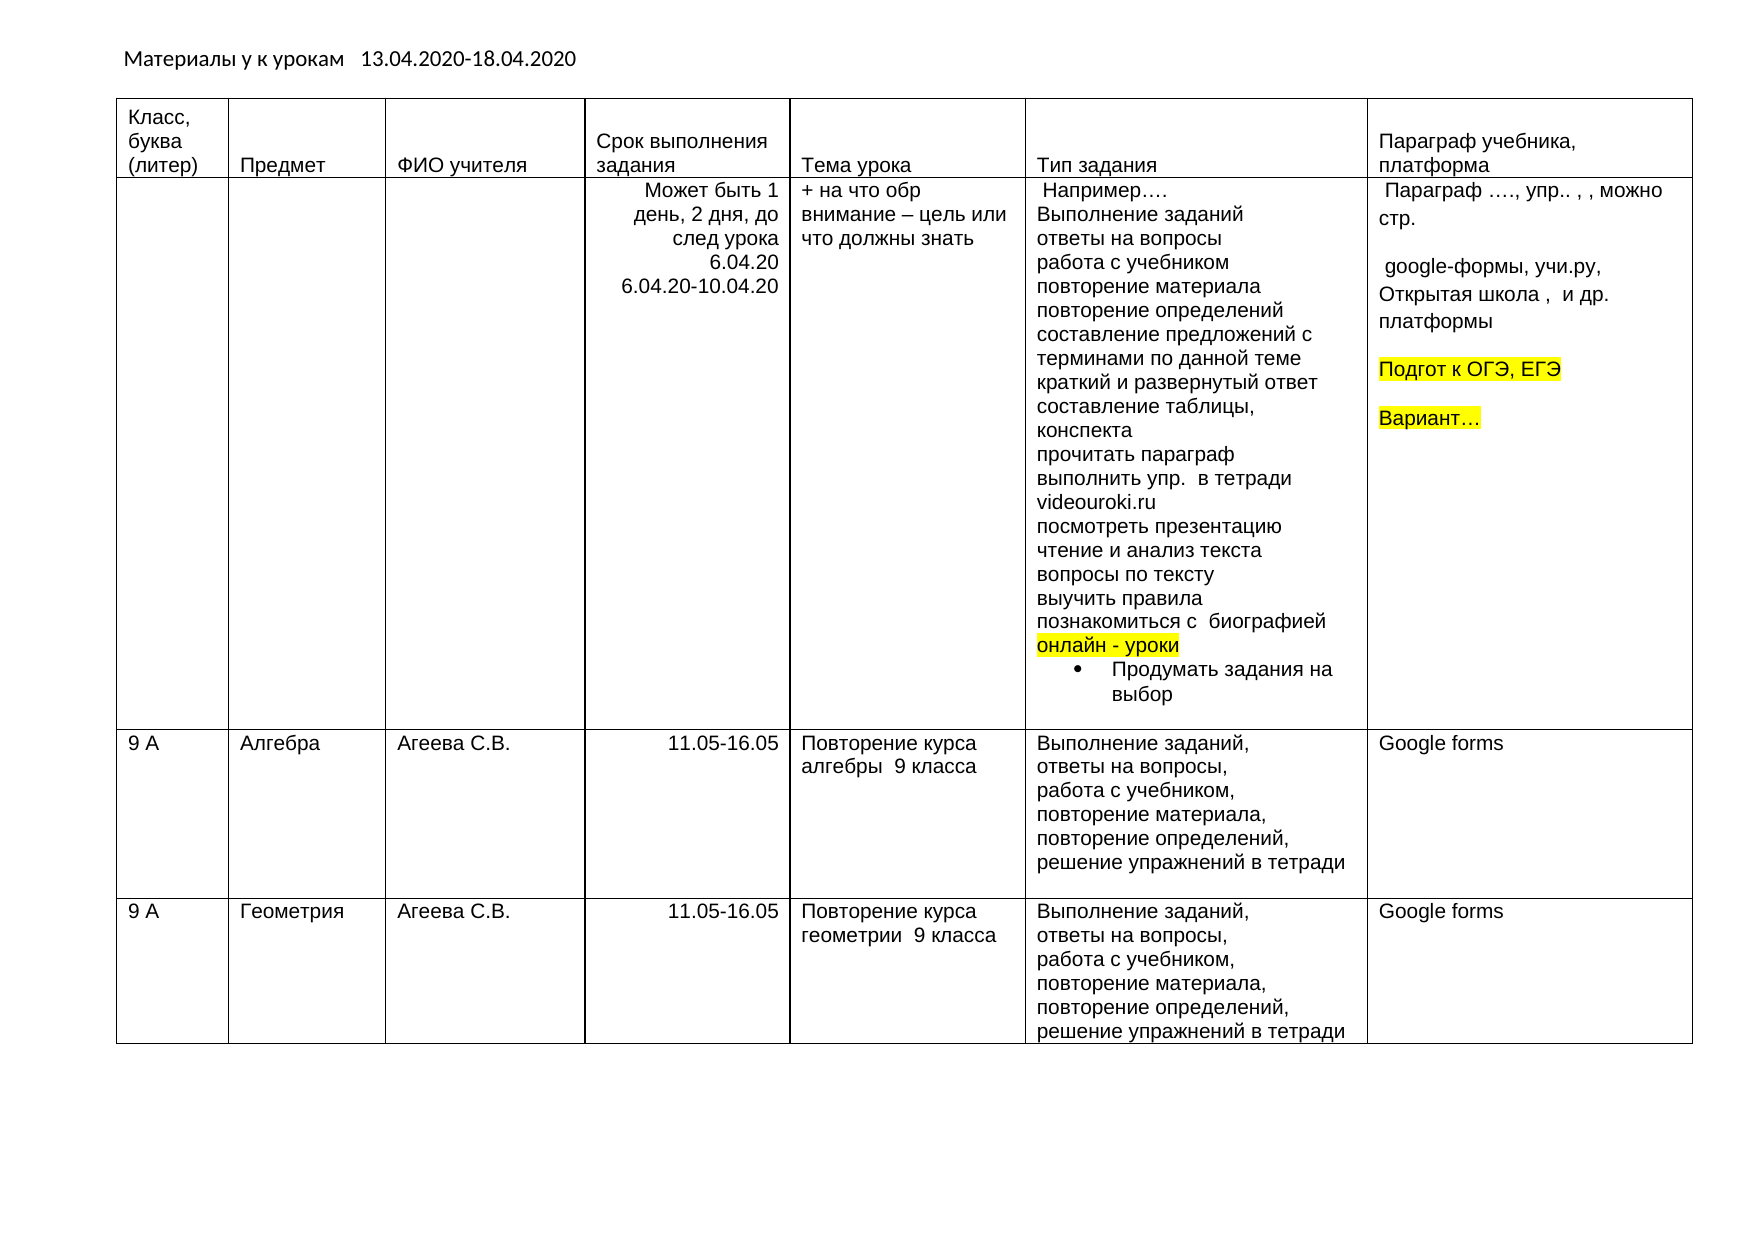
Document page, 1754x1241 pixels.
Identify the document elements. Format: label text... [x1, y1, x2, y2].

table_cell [791, 899, 1025, 1043]
table_cell Алгебра [229, 730, 385, 898]
table_cell 9 А [117, 899, 228, 1043]
table_header Класс, буква (литер) [117, 99, 228, 177]
table_cell + на что обр внимание – цель или что должны знать [791, 178, 1025, 729]
table_cell 11.05-16.05 [586, 899, 789, 1043]
table_cell Google forms [1368, 730, 1692, 898]
table_cell Агеева С.В. [386, 730, 584, 898]
table_cell Параграф …., упр.. , , можно стр. google-формы, учи.ру, Открытая школа , и др. платформы Подгот к ОГЭ, ЕГЭ Вариант… [1368, 178, 1692, 729]
table_cell Может быть 1 день, 2 дня, до след урока 6.04.20 6.04.20-10.04.20 [586, 178, 789, 729]
table_cell Агеева С.В. [386, 899, 584, 1043]
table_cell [1026, 899, 1367, 1043]
table_cell Google forms [1368, 899, 1692, 1043]
table_cell Выполнение заданий, ответы на вопросы, работа с учебником, повторение материала, повторение определений, решение упражнений в тетради [1026, 730, 1367, 898]
table_header Предмет [229, 99, 385, 177]
table_cell [229, 178, 385, 729]
table_cell [386, 178, 584, 729]
table_cell 9 А [117, 730, 228, 898]
table_cell 11.05-16.05 [586, 730, 789, 898]
table_cell Повторение курса алгебры 9 класса [791, 730, 1025, 898]
table_header Тип задания [1026, 99, 1367, 177]
table_cell Например…. Выполнение заданий ответы на вопросы работа с учебником повторение материала повторение определений составление предложений с терминами по данной теме краткий и развернутый ответ составление таблицы, конспекта прочитать параграф выполнить упр. в тетради videouroki.ru посмотреть презентацию чтение и анализ текста вопросы по тексту выучить правила познакомиться с биографией онлайн - уроки Продумать задания на выбор [1026, 178, 1367, 729]
text Материалы у к урокам 13.04.2020-18.04.2020 [118, 44, 1636, 72]
table_header Срок выполнения задания [586, 99, 789, 177]
table_cell [117, 178, 228, 729]
table_header Тема урока [791, 99, 1025, 177]
table_header ФИО учителя [386, 99, 584, 177]
table_header Параграф учебника, платформа [1368, 99, 1692, 177]
table_cell Геометрия [229, 899, 385, 1043]
